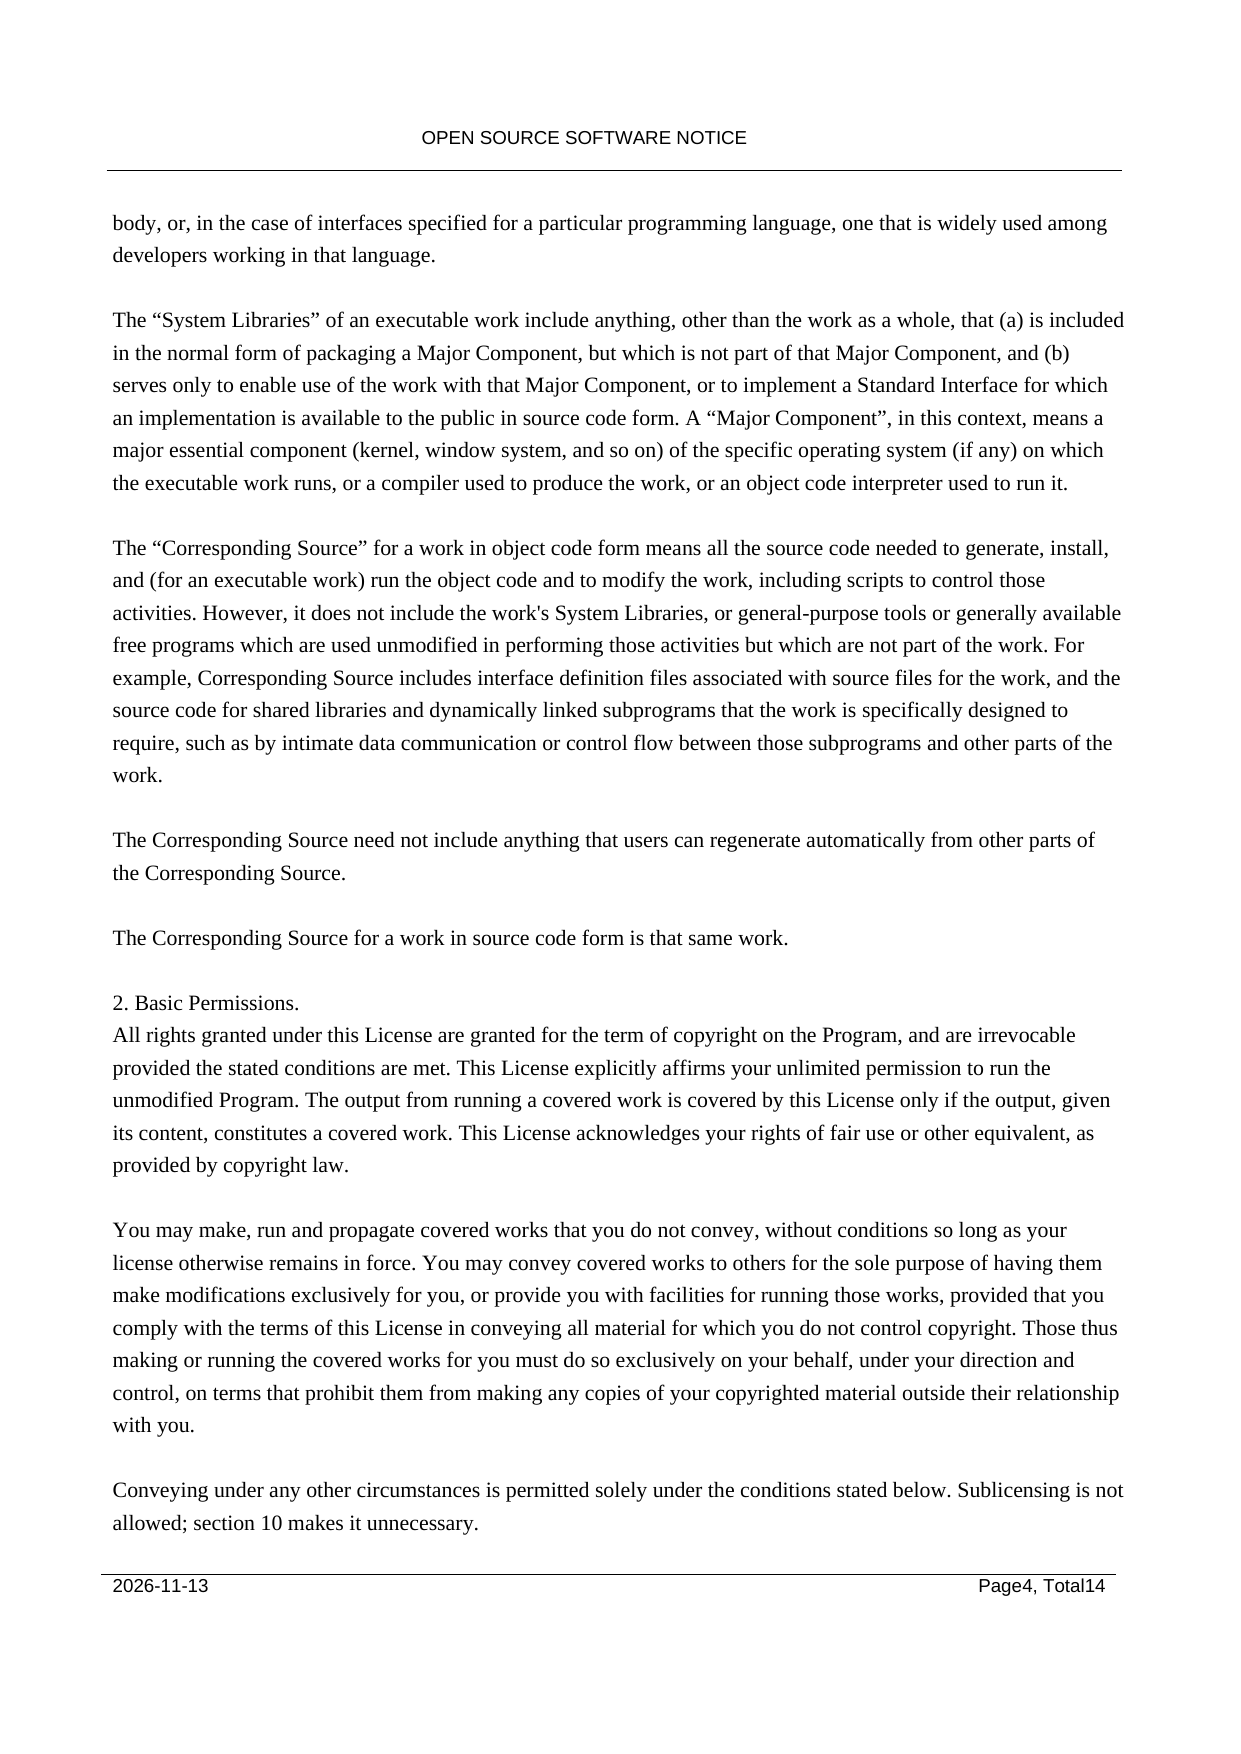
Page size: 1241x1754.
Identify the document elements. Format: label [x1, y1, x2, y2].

text [112, 206, 1128, 1539]
